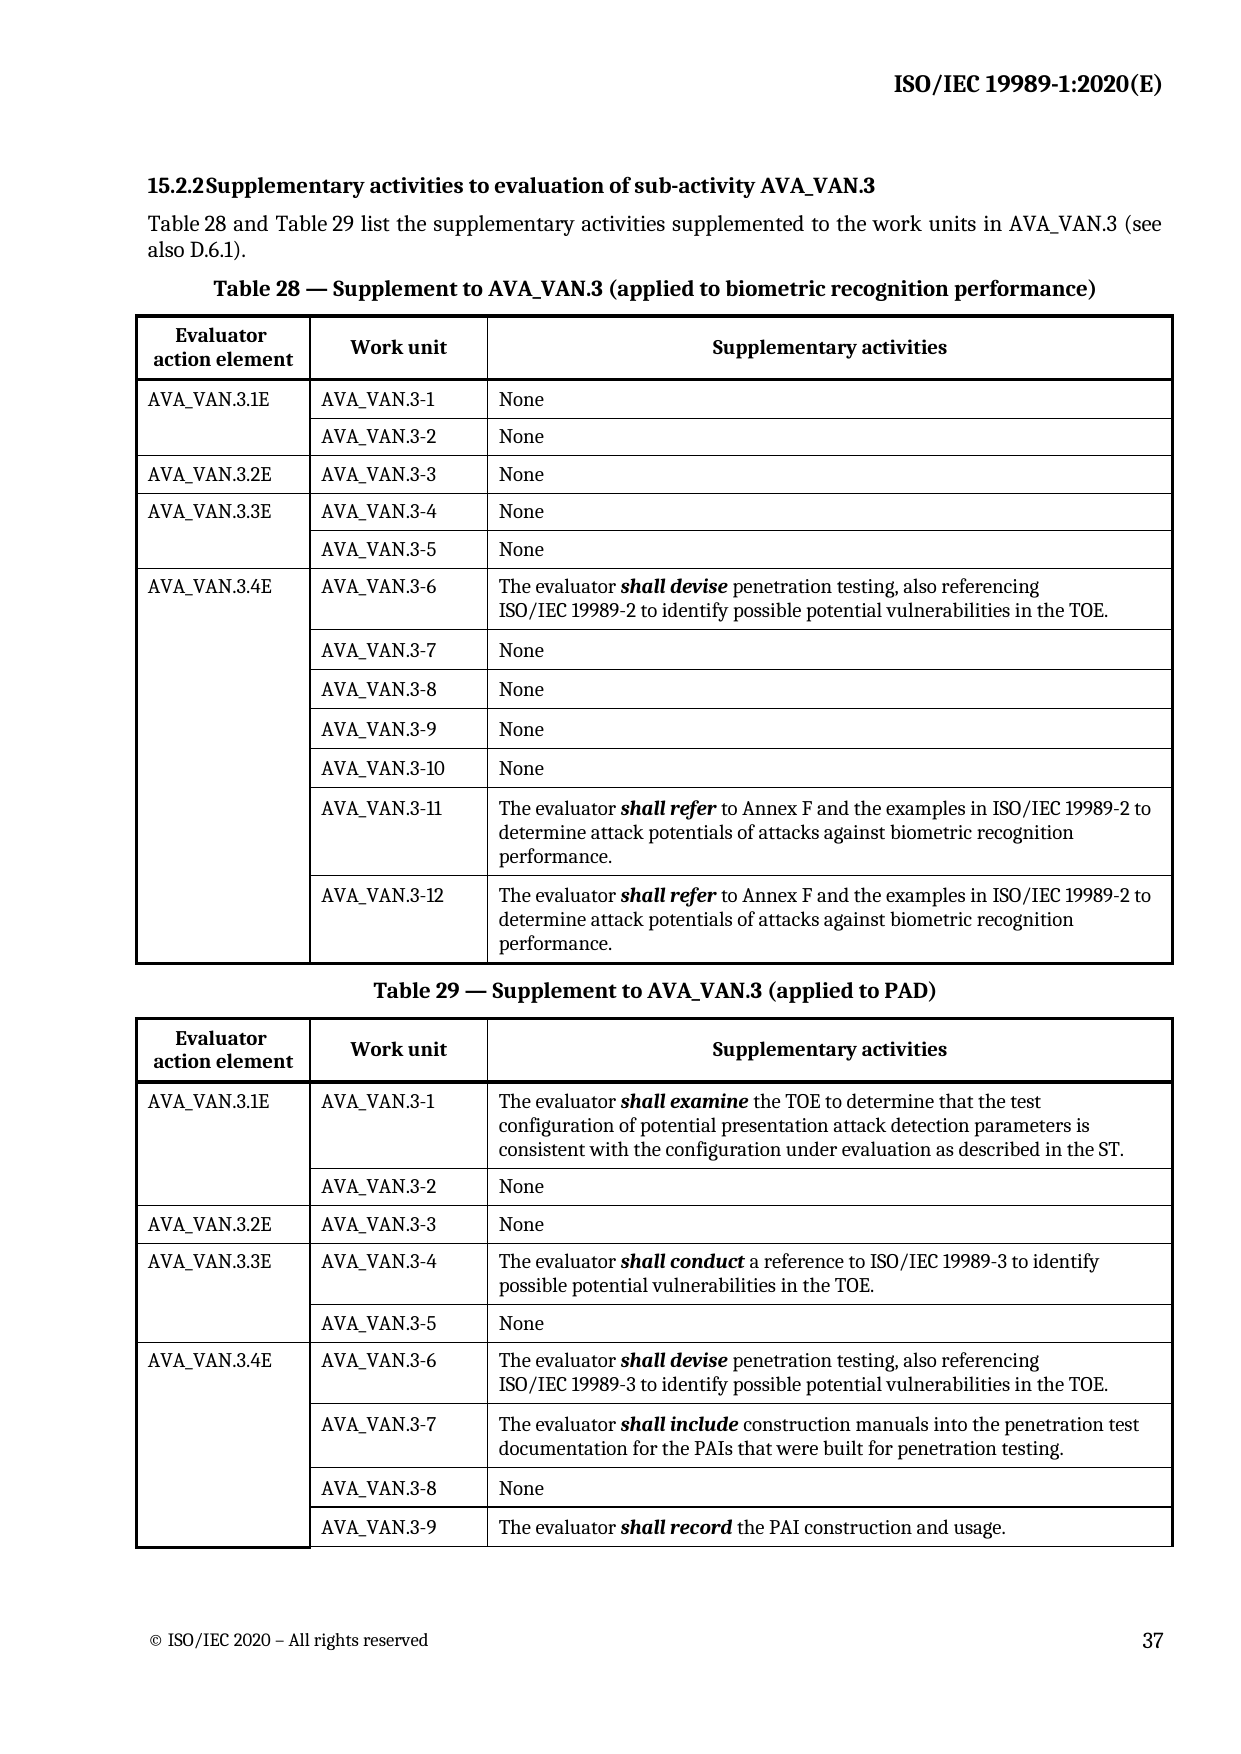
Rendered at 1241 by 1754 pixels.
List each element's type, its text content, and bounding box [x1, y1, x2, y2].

table_cell None [488, 1206, 1171, 1243]
table_cell AVA_VAN.3-3 [311, 1206, 487, 1243]
table_cell AVA_VAN.3-8 [311, 1468, 487, 1506]
table_cell AVA_VAN.3-10 [311, 749, 487, 787]
table_cell AVA_VAN.3-7 [311, 630, 487, 668]
table_header Work unit [311, 318, 487, 378]
table_cell None [488, 381, 1171, 417]
table_cell The evaluator shall refer to Annex F and the examples in ISO/IEC 19989-2 to determine attack potentials of attacks against biometric recognition performance. [488, 876, 1171, 962]
table_cell AVA_VAN.3-11 [311, 788, 487, 875]
table_cell None [488, 709, 1171, 748]
table_cell AVA_VAN.3-12 [311, 876, 487, 962]
table_header Evaluator action element [138, 1020, 309, 1080]
table_cell AVA_VAN.3-2 [311, 419, 487, 455]
table_cell None [488, 419, 1171, 455]
table_cell AVA_VAN.3.2E [138, 456, 309, 492]
table_cell AVA_VAN.3.3E [138, 494, 309, 567]
table_cell AVA_VAN.3-6 [311, 1343, 487, 1403]
table_cell None [488, 531, 1171, 567]
table_cell AVA_VAN.3-9 [311, 1508, 487, 1546]
table_cell AVA_VAN.3-9 [311, 709, 487, 748]
table_cell AVA_VAN.3.1E [138, 1084, 309, 1205]
table_cell None [488, 1468, 1171, 1506]
title Table 28 — Supplement to AVA_VAN.3 (applied to biometric recognition performance) [148, 276, 1163, 302]
table_cell None [488, 456, 1171, 492]
table_header Evaluator action element [138, 318, 309, 378]
table_cell AVA_VAN.3.4E [138, 569, 309, 962]
table_cell None [488, 630, 1171, 668]
table_cell AVA_VAN.3-3 [311, 456, 487, 492]
table_cell AVA_VAN.3-4 [311, 1244, 487, 1304]
table_cell AVA_VAN.3-7 [311, 1404, 487, 1467]
table_cell AVA_VAN.3-1 [311, 1084, 487, 1168]
table_cell AVA_VAN.3.2E [138, 1206, 309, 1243]
table_cell AVA_VAN.3-5 [311, 1305, 487, 1342]
table_cell The evaluator shall record the PAI construction and usage. [488, 1508, 1171, 1546]
table_header Supplementary activities [488, 1020, 1171, 1080]
table_cell AVA_VAN.3-2 [311, 1169, 487, 1205]
table_cell The evaluator shall devise penetration testing, also referencing ISO/IEC 19989-2 to identify possible potential vulnerabilities in the TOE. [488, 569, 1171, 629]
table_cell The evaluator shall refer to Annex F and the examples in ISO/IEC 19989-2 to determine attack potentials of attacks against biometric recognition performance. [488, 788, 1171, 875]
table_cell None [488, 670, 1171, 708]
table_cell AVA_VAN.3-5 [311, 531, 487, 567]
table_cell AVA_VAN.3-8 [311, 670, 487, 708]
title Table 29 — Supplement to AVA_VAN.3 (applied to PAD) [148, 978, 1163, 1004]
table_cell AVA_VAN.3-1 [311, 381, 487, 417]
subtitle Supplementary activities to evaluation of sub-activity AVA_VAN.3 [148, 174, 1163, 198]
table_cell The evaluator shall examine the TOE to determine that the test configuration of potential presentation attack detection parameters is consistent with the configuration under evaluation as described in the ST. [488, 1084, 1171, 1168]
table_cell AVA_VAN.3.1E [138, 381, 309, 455]
table_header Work unit [311, 1020, 487, 1080]
table_cell The evaluator shall devise penetration testing, also referencing ISO/IEC 19989-3 to identify possible potential vulnerabilities in the TOE. [488, 1343, 1171, 1403]
table_cell AVA_VAN.3-4 [311, 494, 487, 530]
table_cell The evaluator shall include construction manuals into the penetration test documentation for the PAIs that were built for penetration testing. [488, 1404, 1171, 1467]
table_cell AVA_VAN.3-6 [311, 569, 487, 629]
table_cell AVA_VAN.3.3E [138, 1244, 309, 1342]
table_cell None [488, 1305, 1171, 1342]
table_header Supplementary activities [488, 318, 1171, 378]
table_cell None [488, 494, 1171, 530]
table_cell The evaluator shall conduct a reference to ISO/IEC 19989-3 to identify possible potential vulnerabilities in the TOE. [488, 1244, 1171, 1304]
table_cell None [488, 1169, 1171, 1205]
table_cell AVA_VAN.3.4E [138, 1343, 309, 1546]
table_cell None [488, 749, 1171, 787]
text Table 28 and Table 29 list the supplementary activities supplemented to the work units in AVA_VAN.3 (see also D.6.1). [148, 210, 1163, 263]
